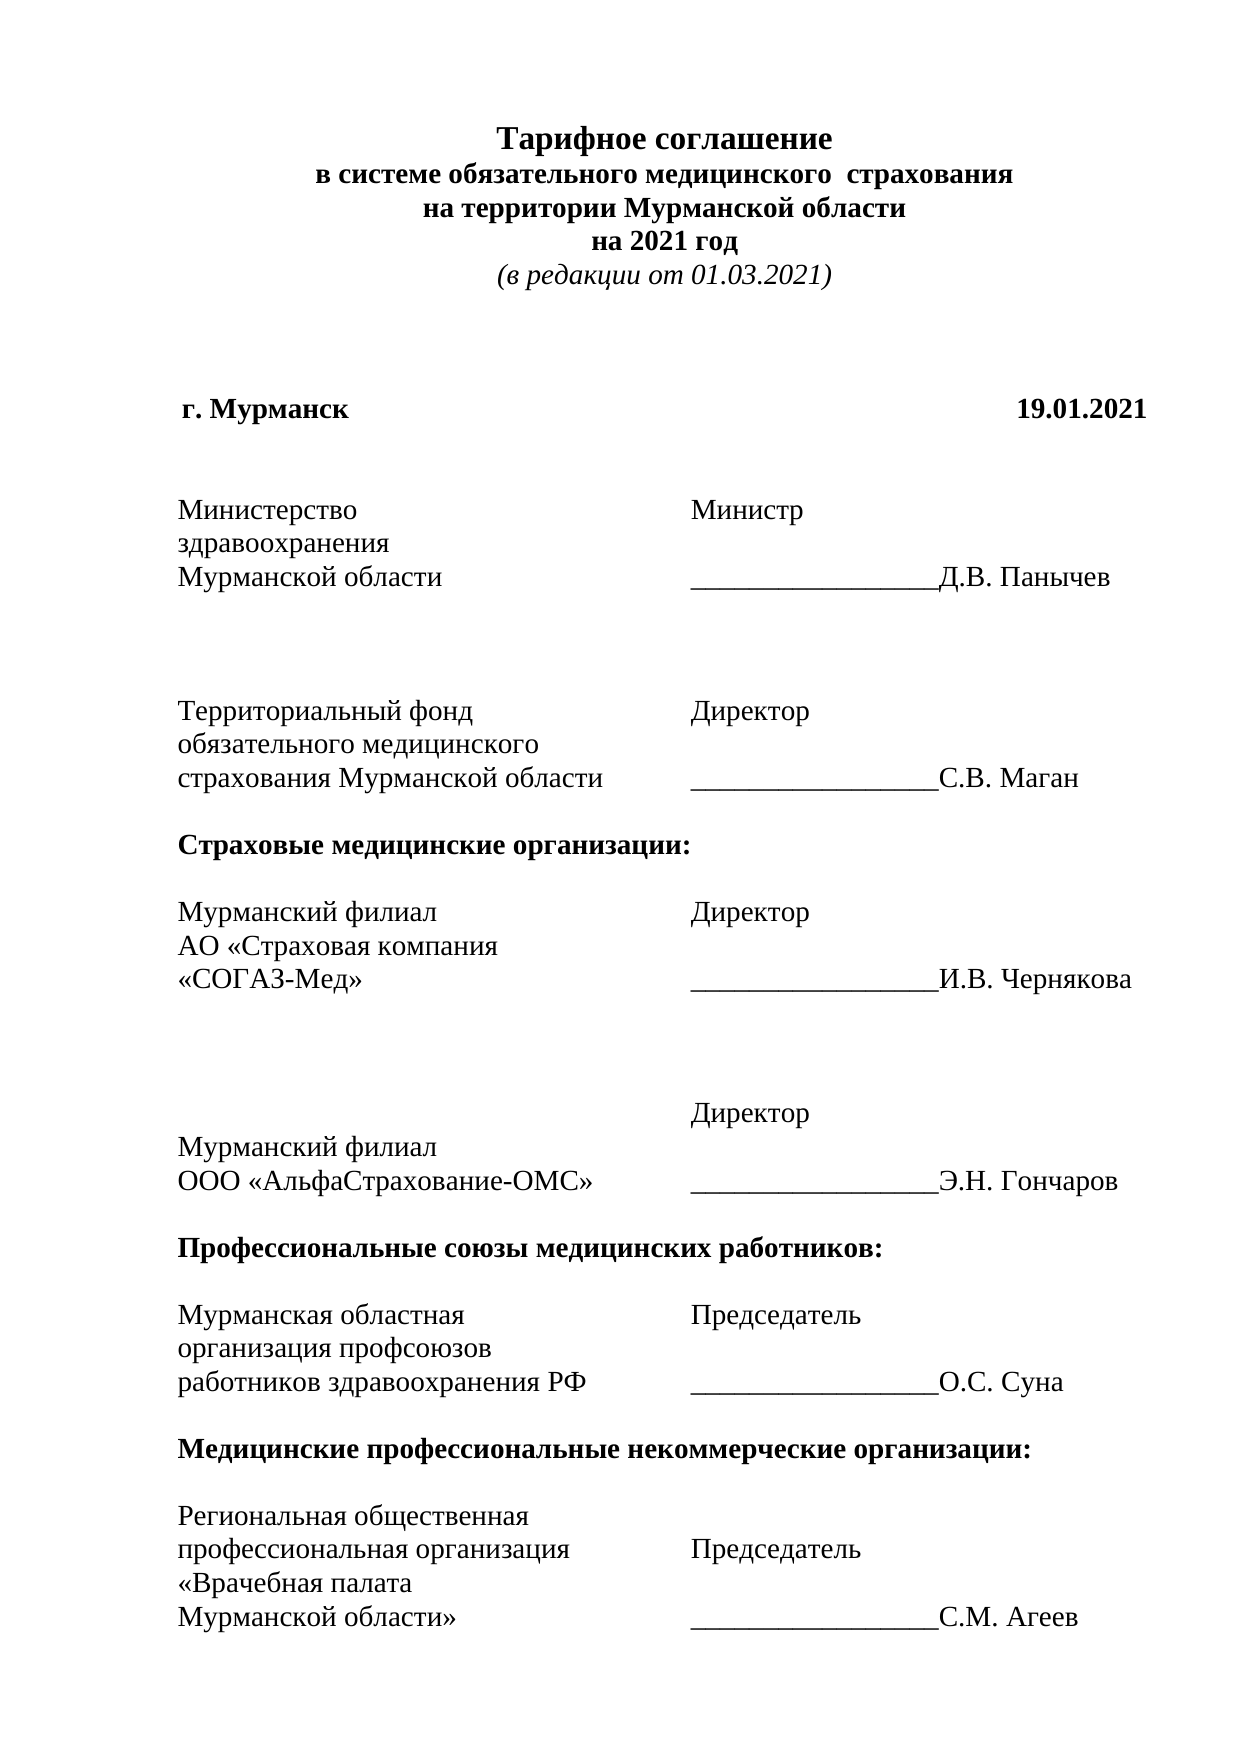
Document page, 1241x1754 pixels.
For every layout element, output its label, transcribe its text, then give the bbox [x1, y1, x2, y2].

table_cell Территориальный фонд обязательного медицинского страхования Мурманской области [166, 593, 679, 794]
table_cell Мурманская областная организация профсоюзов работников здравоохранения РФ [166, 1263, 679, 1397]
table_header Министерство здравоохранения Мурманской области [166, 425, 679, 592]
table_cell Мурманский филиал АО «Страховая компания «СОГАЗ-Мед» [166, 861, 679, 995]
table_cell Страховые медицинские организации: [166, 794, 1178, 861]
table_cell Профессиональные союзы медицинских работников: [166, 1196, 1178, 1263]
table_cell Мурманский филиал ООО «АльфаСтрахование-ОМС» [166, 995, 679, 1196]
title в системе обязательного медицинского страхования [177, 156, 1152, 190]
table_cell Директор _________________Э.Н. Гончаров [679, 995, 1178, 1196]
table_cell Медицинские профессиональные некоммерческие организации: [166, 1398, 1178, 1464]
table_cell Председатель _________________О.С. Суна [679, 1263, 1178, 1397]
title на территории Мурманской области [177, 190, 1152, 223]
table_cell Региональная общественная профессиональная организация «Врачебная палата Мурманской области» [166, 1465, 679, 1632]
title (в редакции от 01.03.2021) [177, 257, 1152, 291]
table_header Министр _________________Д.В. Панычев [679, 425, 1178, 592]
table_cell Директор _________________С.В. Маган [679, 593, 1178, 794]
table_cell Председатель _________________С.М. Агеев [679, 1465, 1178, 1632]
table_cell Директор _________________И.В. Чернякова [679, 861, 1178, 995]
title Тарифное соглашение [177, 118, 1152, 156]
title на 2021 год [177, 223, 1152, 257]
title г. Мурманск 19.01.2021 [177, 391, 1152, 425]
